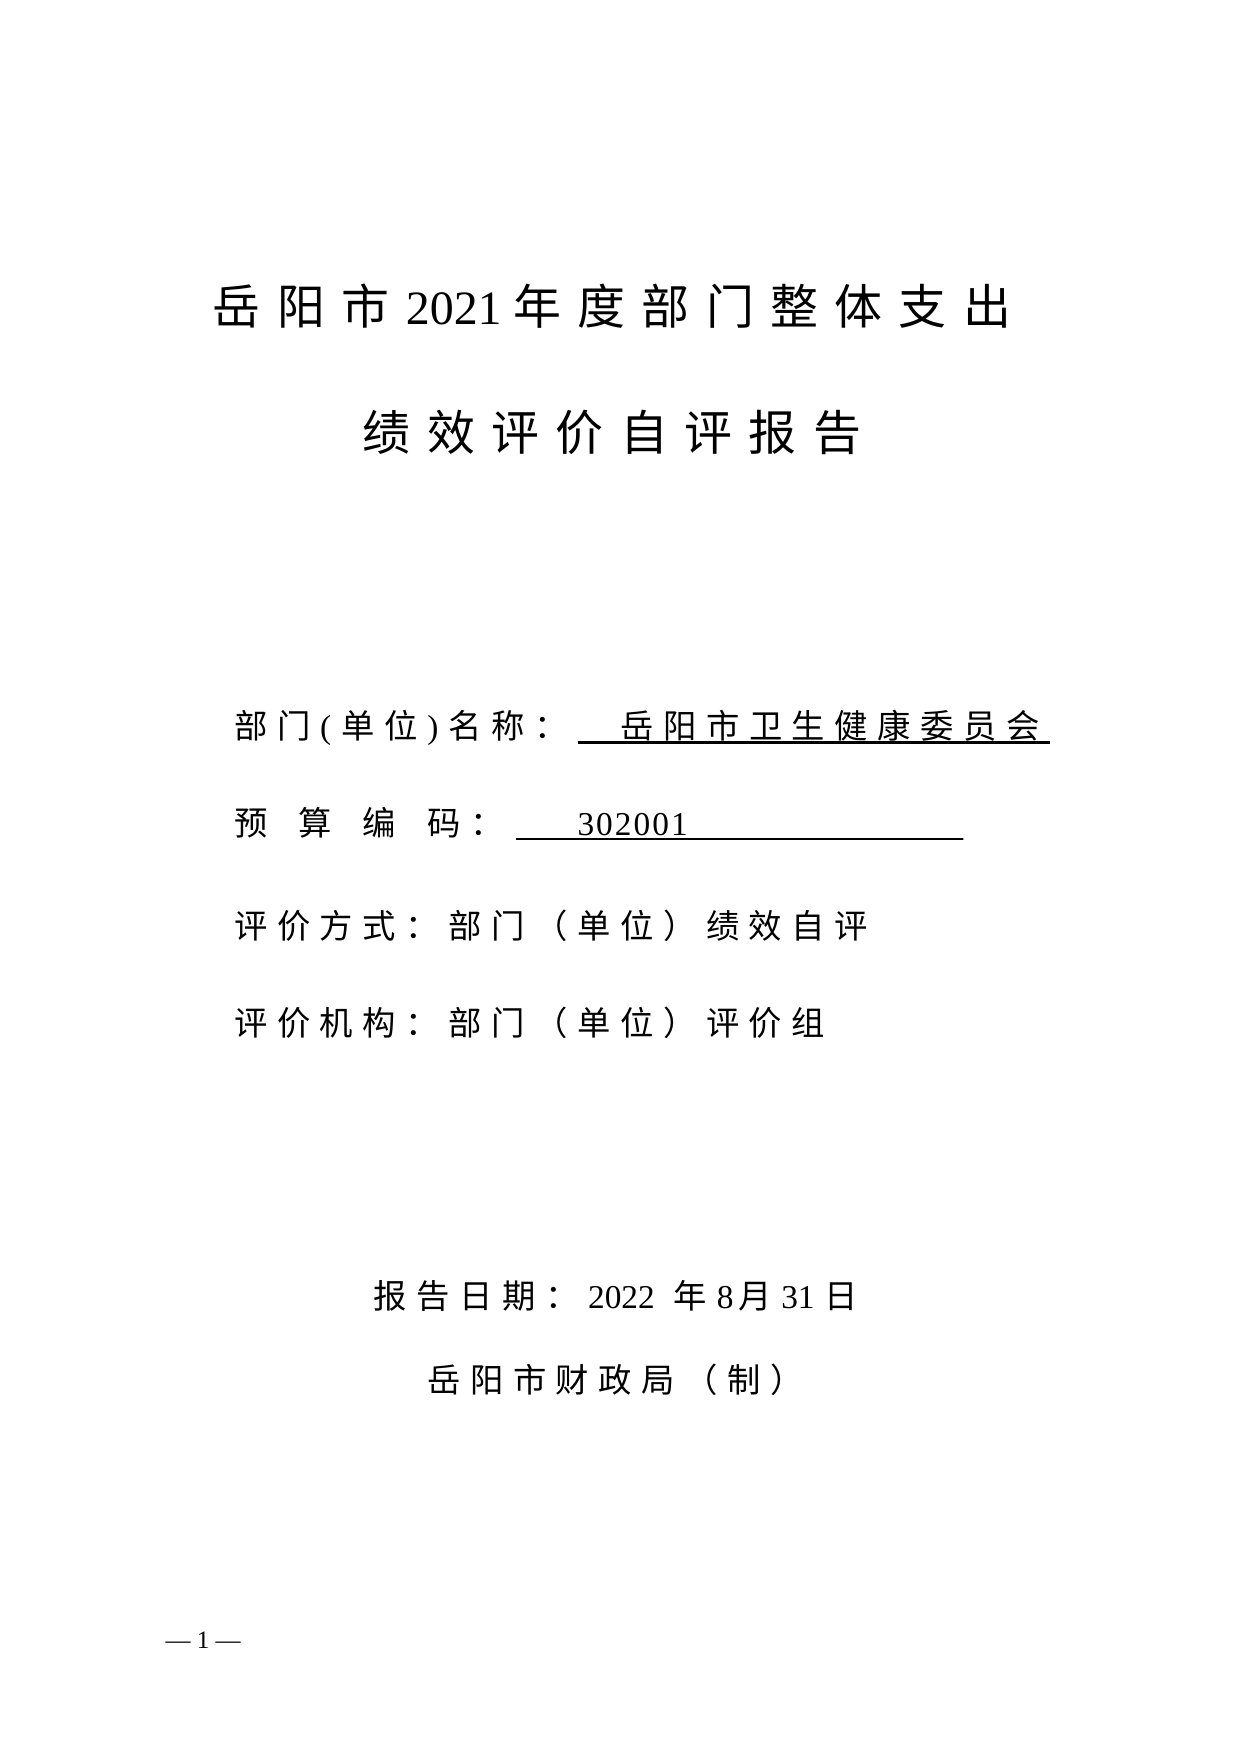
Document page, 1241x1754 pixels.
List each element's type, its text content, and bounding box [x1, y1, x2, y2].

text 报告日期：2022年8月31日 [169, 1262, 1071, 1325]
text 评价方式：部门（单位）绩效自评 [169, 893, 1071, 956]
text 预 算 编 码： 302001 [169, 789, 1071, 852]
text 岳阳市2021年度部门整体支出 [169, 241, 1071, 367]
text 部门(单位)名称： 岳阳市卫生健康委员会 [169, 693, 1071, 755]
text 绩效评价自评报告 [169, 367, 1071, 492]
text 评价机构：部门（单位）评价组 [169, 990, 1071, 1052]
text 岳阳市财政局（制） [169, 1347, 1071, 1409]
